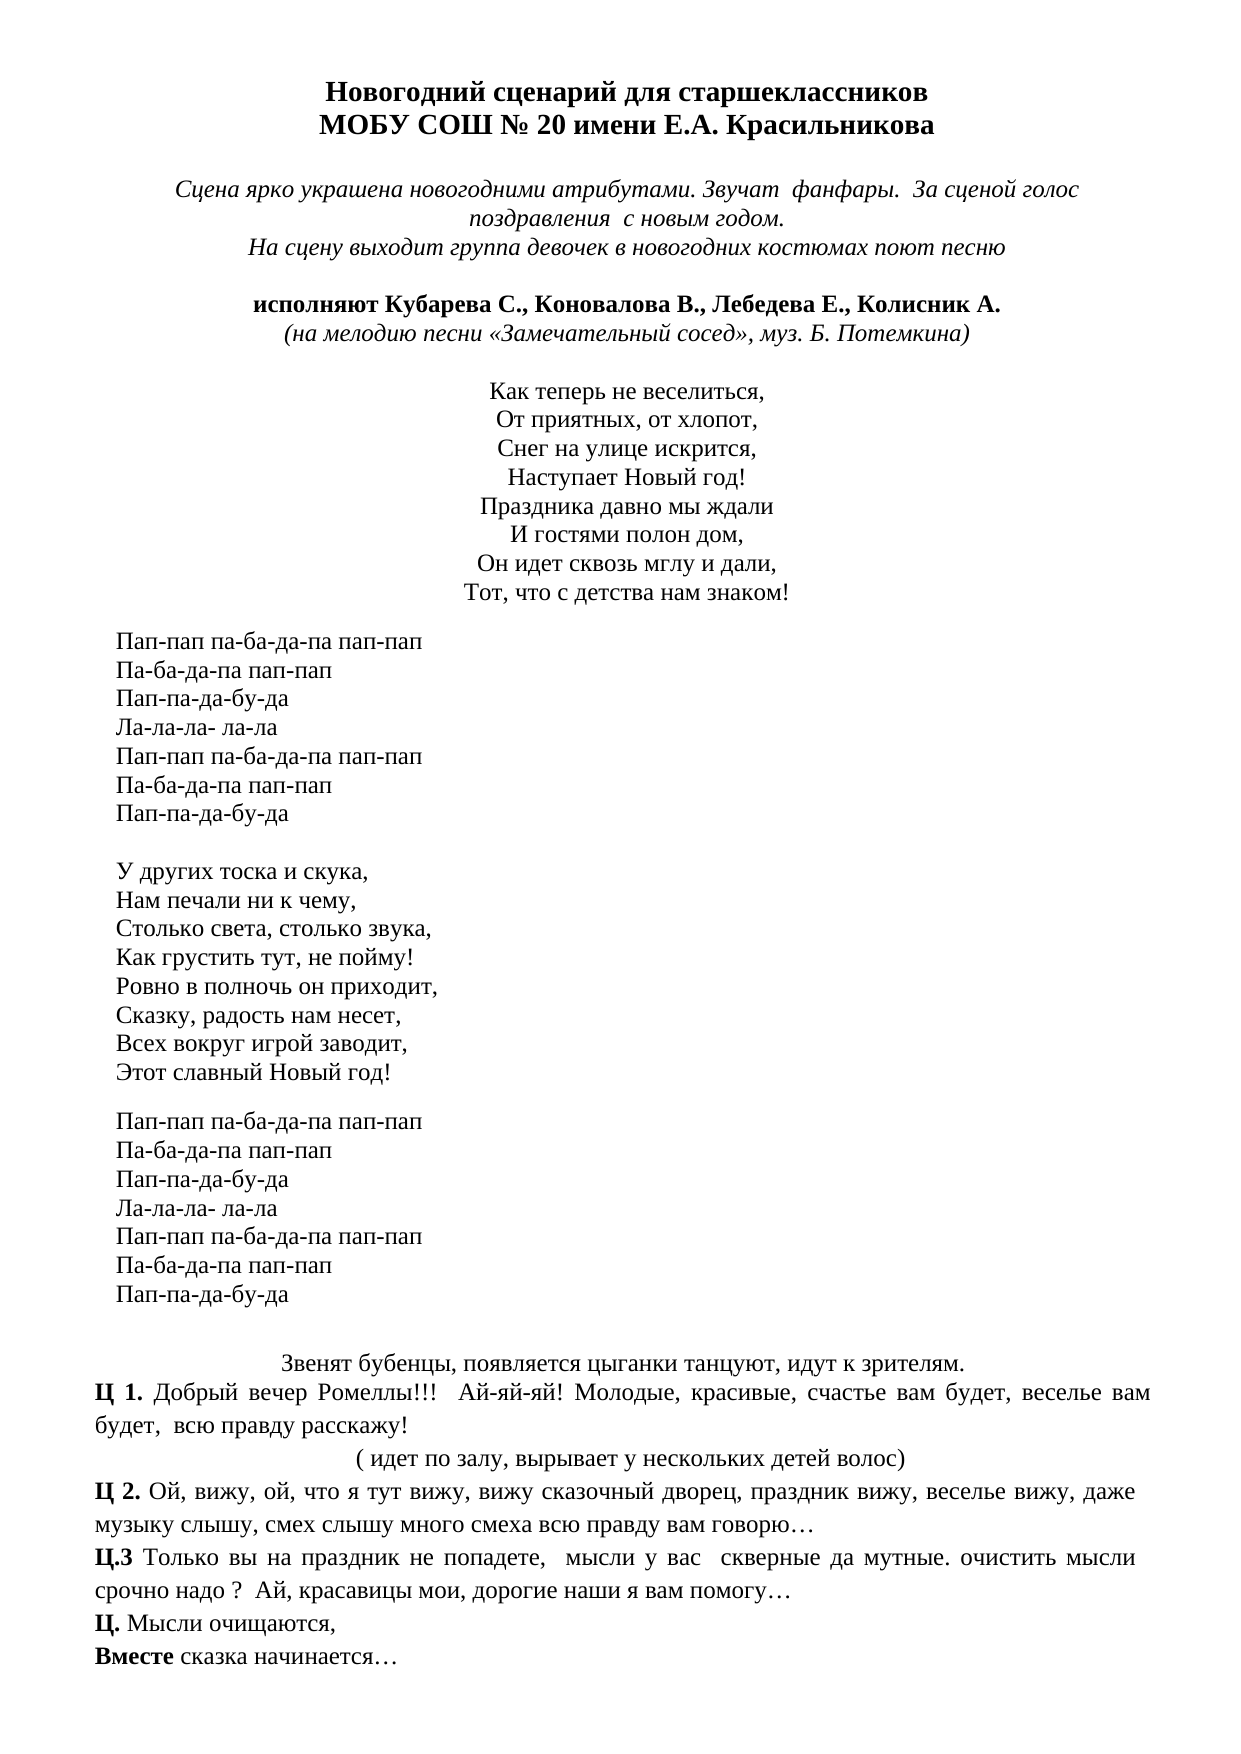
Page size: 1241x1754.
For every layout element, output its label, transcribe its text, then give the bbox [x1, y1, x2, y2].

text (на мелодию песни «Замечательный сосед», муз. Б. Потемкина) Как теперь не веселиться, От приятных, от хлопот, Снег на улице искрится, Наступает Новый год! Праздника давно мы ждали И гостями полон дом, Он идет сквозь мглу и дали, Тот, что с детства нам знаком! [116, 318, 1138, 606]
text Ц 2. Ой, вижу, ой, что я тут вижу, вижу сказочный дворец, праздник вижу, веселье вижу, даже музыку слышу, смех слышу много смеха всю правду вам говорю… [94, 1476, 1137, 1538]
text Ц.3 Только вы на праздник не попадете, мысли у вас скверные да мутные. очистить мысли срочно надо ? Ай, красавицы мои, дорогие наши я вам помогу… [94, 1542, 1137, 1604]
text ( идет по залу, вырывает у нескольких детей волос) [94, 1443, 1167, 1472]
text Звенят бубенцы, появляется цыганки танцуют, идут к зрителям. [94, 1348, 1152, 1377]
text МОБУ СОШ № 20 имени Е.А. Красильникова [116, 107, 1138, 141]
text Пап-пап па-ба-да-па пап-пап Па-ба-да-па пап-пап Пап-па-да-бу-да Ла-ла-ла- ла-ла Пап-пап па-ба-да-па пап-пап Па-ба-да-па пап-пап Пап-па-да-бу-да У других тоска и скука, Нам печали ни к чему, Столько света, столько звука, Как грустить тут, не пойму! Ровно в полночь он приходит, Сказку, радость нам несет, Всех вокруг игрой заводит, Этот славный Новый год! [116, 626, 1138, 1086]
text Ц 1. Добрый вечер Ромеллы!!! Ай-яй-яй! Молодые, красивые, счастье вам будет, веселье вам будет, всю правду расскажу! [94, 1377, 1152, 1439]
text На сцену выходит группа девочек в новогодних костюмах поют песню [116, 232, 1138, 261]
text Новогодний сценарий для старшеклассников [116, 74, 1138, 107]
text Ц. Мысли очищаются, [94, 1608, 1145, 1637]
text исполняют Кубарева С., Коновалова В., Лебедева Е., Колисник А. [116, 289, 1138, 318]
text Пап-пап па-ба-да-па пап-пап Па-ба-да-па пап-пап Пап-па-да-бу-да Ла-ла-ла- ла-ла Пап-пап па-ба-да-па пап-пап Па-ба-да-па пап-пап Пап-па-да-бу-да [116, 1106, 1138, 1328]
text Вместе сказка начинается… [94, 1641, 1145, 1670]
text Сцена ярко украшена новогодними атрибутами. Звучат фанфары. За сценой голос поздравления с новым годом. [116, 174, 1138, 232]
